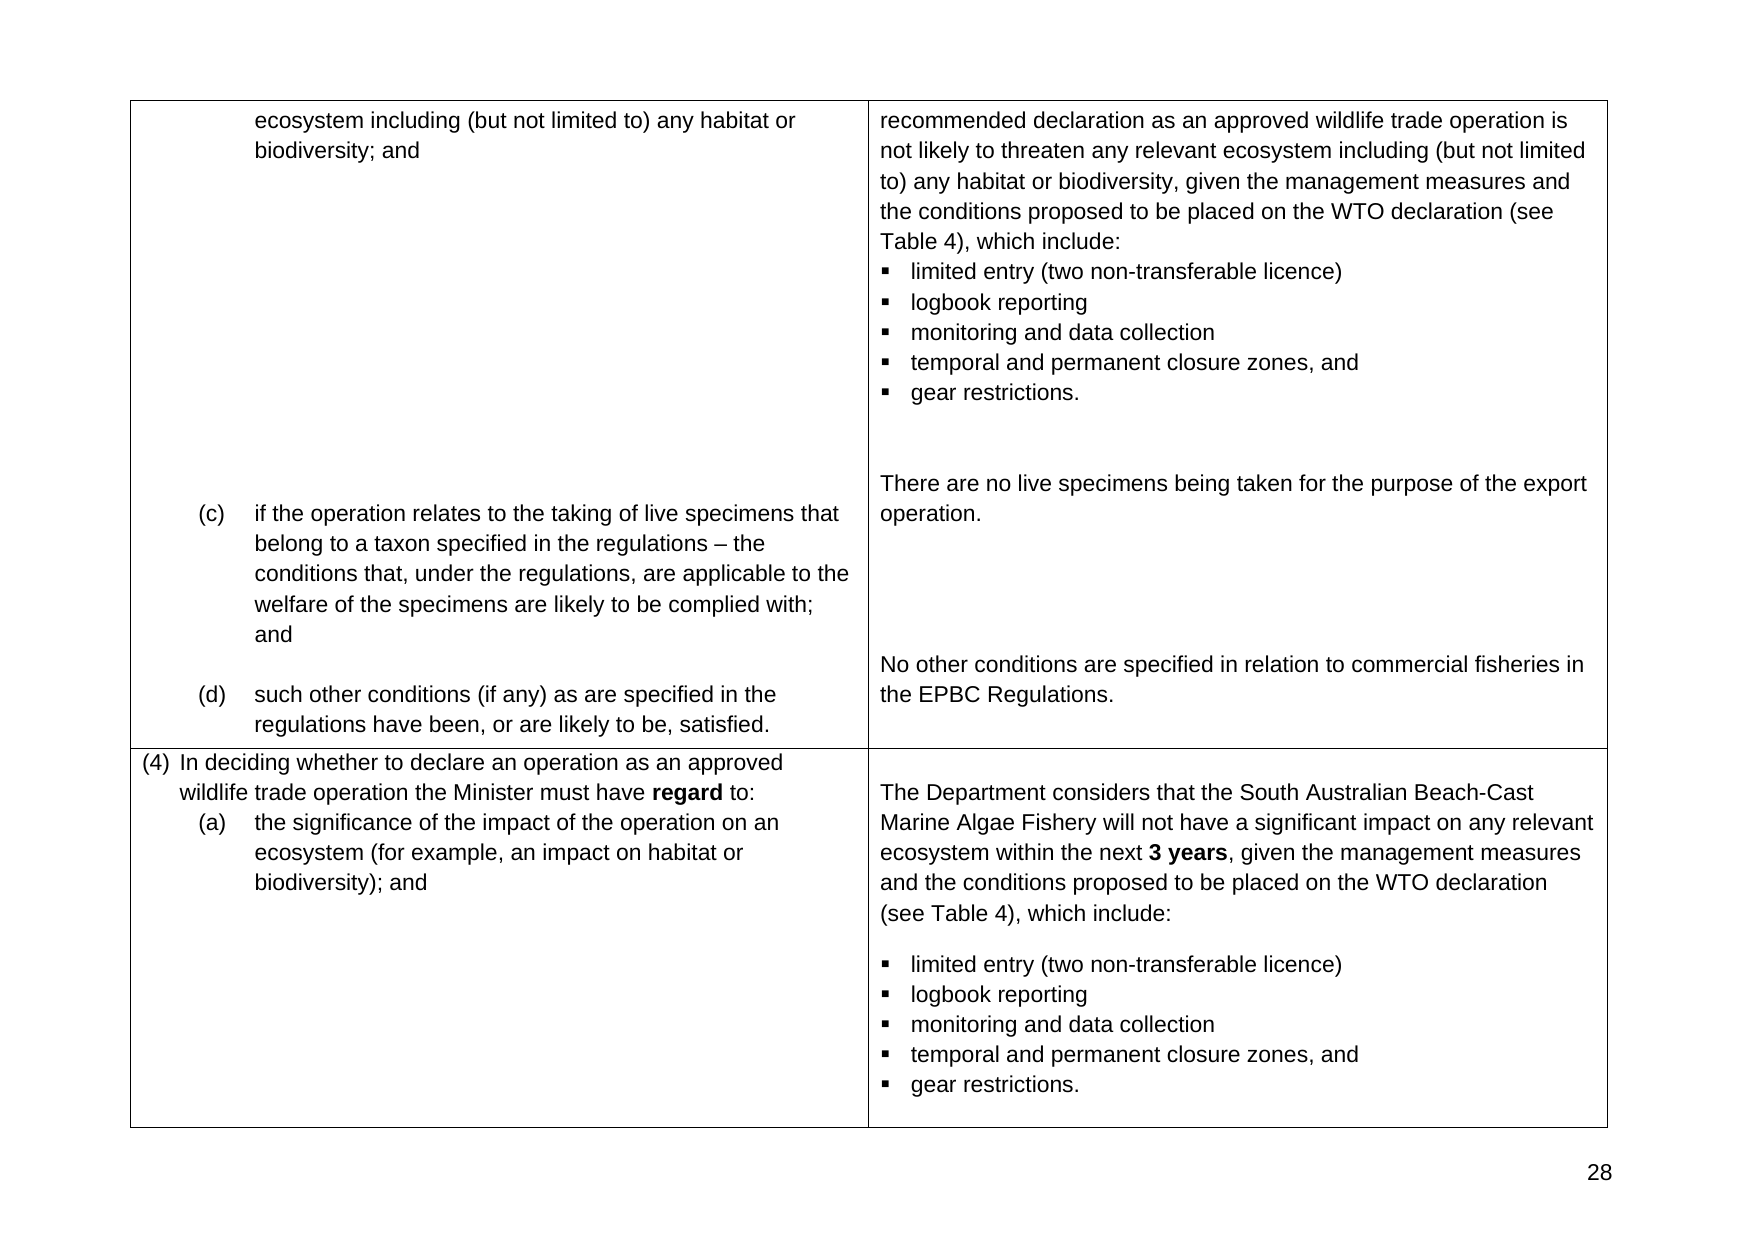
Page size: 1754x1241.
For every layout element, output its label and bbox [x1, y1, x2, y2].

table_cell [131, 749, 868, 1127]
table_cell [869, 749, 1607, 1127]
table_cell [131, 101, 868, 747]
table_cell [869, 101, 1607, 747]
